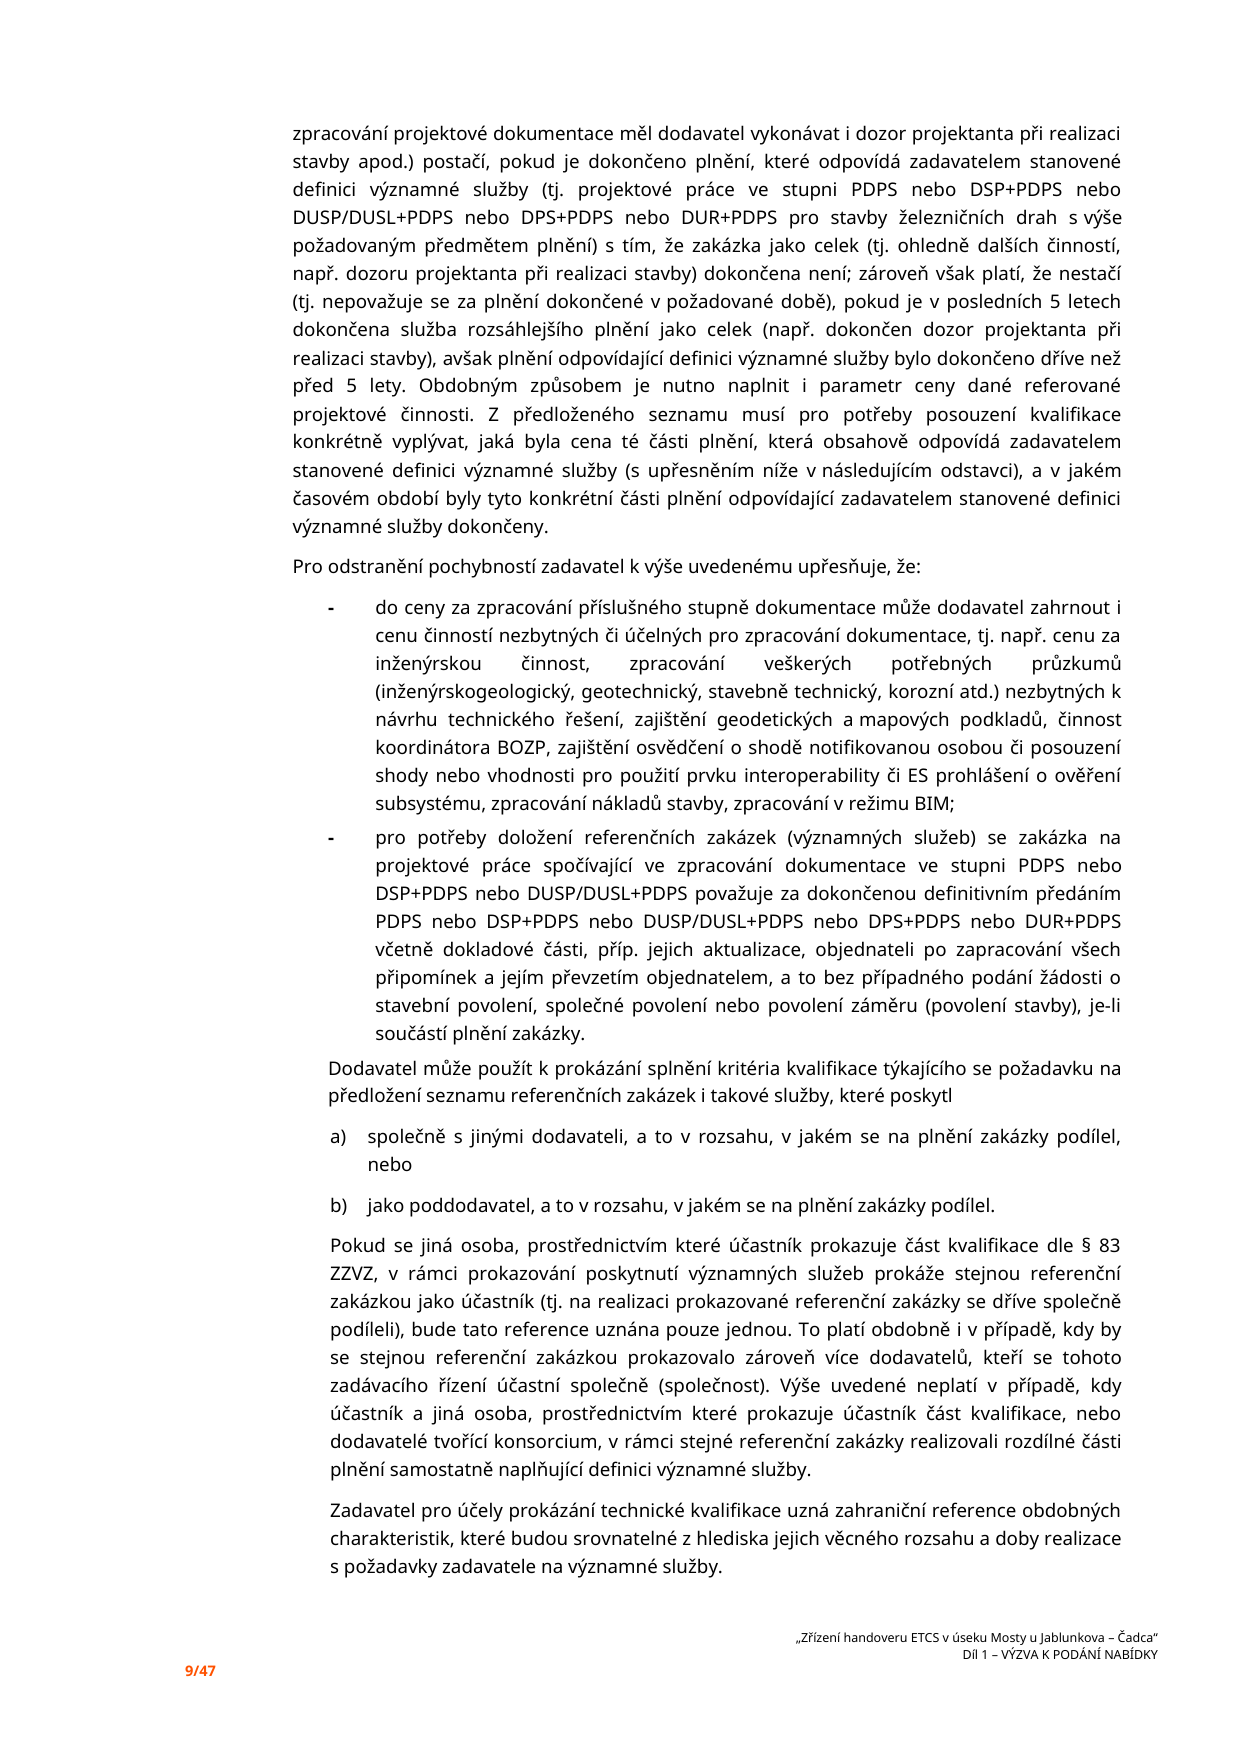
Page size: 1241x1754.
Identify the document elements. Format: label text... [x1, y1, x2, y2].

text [292, 121, 1122, 538]
text Zadavatel pro účely prokázání technické kvalifikace uzná zahraniční reference obdobných charakteristik, které budou srovnatelné z hlediska jejich věcného rozsahu a doby realizace s požadavky zadavatele na významné služby. [330, 1497, 1122, 1579]
text do ceny za zpracování příslušného stupně dokumentace může dodavatel zahrnout i cenu činností nezbytných či účelných pro zpracování dokumentace, tj. např. cenu za inženýrskou činnost, zpracování veškerých potřebných průzkumů (inženýrskogeologický, geotechnický, stavebně technický, korozní atd.) nezbytných k návrhu technického řešení, zajištění geodetických a mapových podkladů, činnost koordinátora BOZP, zajištění osvědčení o shodě notifikovanou osobou či posouzení shody nebo vhodnosti pro použití prvku interoperability či ES prohlášení o ověření subsystému, zpracování nákladů stavby, zpracování v režimu BIM; [328, 594, 1122, 816]
text pro potřeby doložení referenčních zakázek (významných služeb) se zakázka na projektové práce spočívající ve zpracování dokumentace ve stupni PDPS nebo DSP+PDPS nebo DUSP/DUSL+PDPS považuje za dokončenou definitivním předáním PDPS nebo DSP+PDPS nebo DUSP/DUSL+PDPS nebo DPS+PDPS nebo DUR+PDPS včetně dokladové části, příp. jejich aktualizace, objednateli po zapracování všech připomínek a jejím převzetím objednatelem, a to bez případného podání žádosti o stavební povolení, společné povolení nebo povolení záměru (povolení stavby), je-li součástí plnění zakázky. [328, 824, 1122, 1046]
text Pokud se jiná osoba, prostřednictvím které účastník prokazuje část kvalifikace dle § 83 ZZVZ, v rámci prokazování poskytnutí významných služeb prokáže stejnou referenční zakázkou jako účastník (tj. na realizaci prokazované referenční zakázky se dříve společně podíleli), bude tato reference uznána pouze jednou. To platí obdobně i v případě, kdy by se stejnou referenční zakázkou prokazovalo zároveň více dodavatelů, kteří se tohoto zadávacího řízení účastní společně (společnost). Výše uvedené neplatí v případě, kdy účastník a jiná osoba, prostřednictvím které prokazuje účastník část kvalifikace, nebo dodavatelé tvořící konsorcium, v rámci stejné referenční zakázky realizovali rozdílné části plnění samostatně naplňující definici významné služby. [330, 1232, 1122, 1482]
text Dodavatel může použít k prokázání splnění kritéria kvalifikace týkajícího se požadavku na předložení seznamu referenčních zakázek i takové služby, které poskytl [328, 1055, 1122, 1108]
text Pro odstranění pochybností zadavatel k výše uvedenému upřesňuje, že: [292, 553, 1122, 579]
list společně s jinými dodavateli, a to v rozsahu, v jakém se na plnění zakázky podílel, nebo [330, 1123, 1122, 1177]
list jako poddodavatel, a to v rozsahu, v jakém se na plnění zakázky podílel. [330, 1192, 1122, 1217]
